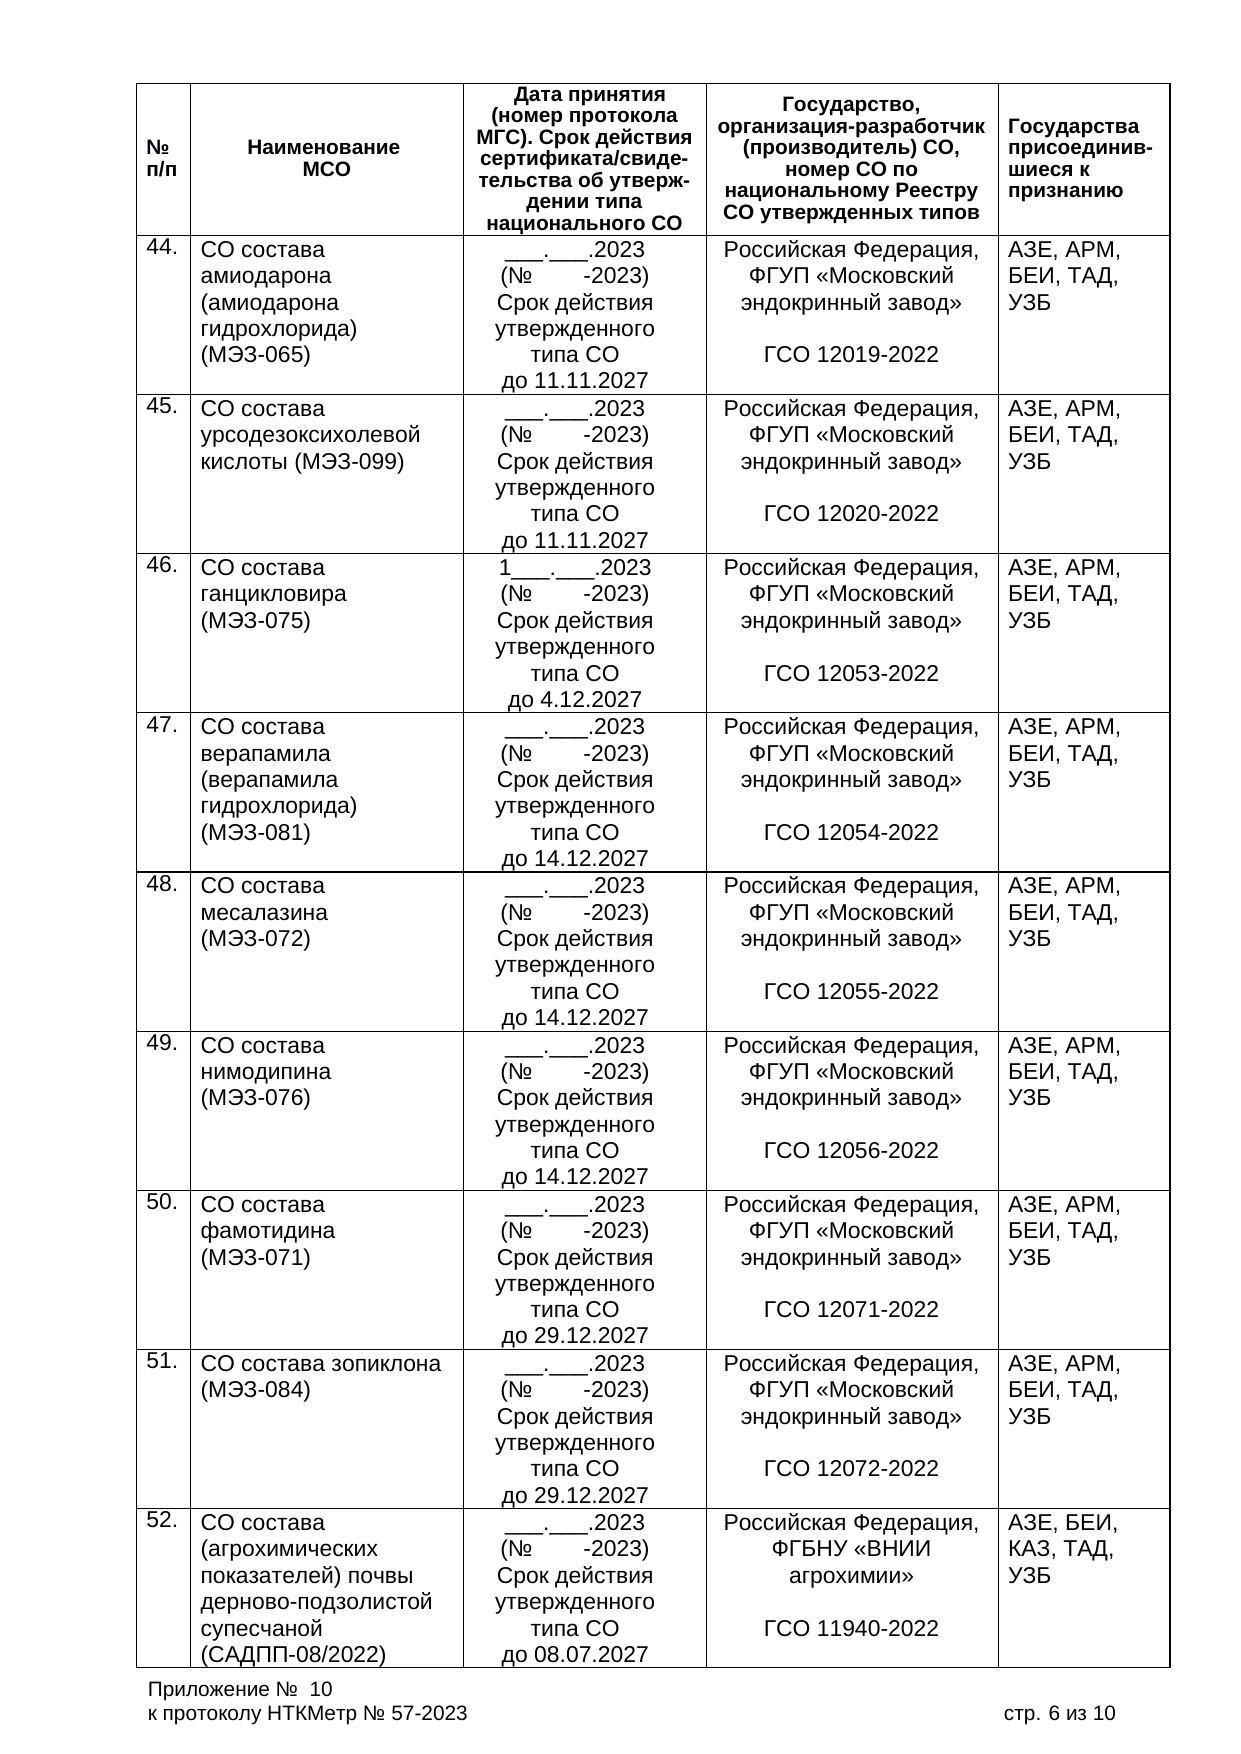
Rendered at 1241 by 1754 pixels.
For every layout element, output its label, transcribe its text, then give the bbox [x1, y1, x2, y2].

table_cell АЗЕ, АРМ, БЕИ, ТАД, УЗБ [999, 1350, 1169, 1508]
table_cell СО состава месалазина (МЭЗ-072) [191, 873, 463, 1031]
table_cell СО состава амиодарона (амиодарона гидрохлорида) (МЭЗ-065) [191, 236, 463, 394]
table_cell ___.___.2023 (№ -2023) Срок действия утвержденного типа СО до 29.12.2027 [464, 1191, 706, 1349]
table_cell Российская Федерация, ФГУП «Московский эндокринный завод» ГСО 12020-2022 [707, 395, 998, 553]
table_cell Российская Федерация, ФГУП «Московский эндокринный завод» ГСО 12053-2022 [707, 554, 998, 712]
table_cell [137, 873, 190, 1031]
table_cell АЗЕ, АРМ, БЕИ, ТАД, УЗБ [999, 395, 1169, 553]
table_header № п/п [137, 84, 190, 235]
table_cell СО состава фамотидина (МЭЗ-071) [191, 1191, 463, 1349]
table_header Наименование МСО [191, 84, 463, 235]
table_cell 1___.___.2023 (№ -2023) Срок действия утвержденного типа СО до 4.12.2027 [464, 554, 706, 712]
table_cell Российская Федерация, ФГБНУ «ВНИИ агрохимии» ГСО 11940-2022 [707, 1509, 998, 1667]
table_cell [137, 1509, 190, 1667]
table_cell ___.___.2023 (№ -2023) Срок действия утвержденного типа СО до 14.12.2027 [464, 873, 706, 1031]
table_cell ___.___.2023 (№ -2023) Срок действия утвержденного типа СО до 29.12.2027 [464, 1350, 706, 1508]
table_cell АЗЕ, АРМ, БЕИ, ТАД, УЗБ [999, 554, 1169, 712]
table_cell АЗЕ, АРМ, БЕИ, ТАД, УЗБ [999, 873, 1169, 1031]
table_cell Российская Федерация, ФГУП «Московский эндокринный завод» ГСО 12056-2022 [707, 1032, 998, 1190]
table_cell [137, 1191, 190, 1349]
table_cell ___.___.2023 (№ -2023) Срок действия утвержденного типа СО до 08.07.2027 [464, 1509, 706, 1667]
table_cell [137, 713, 190, 871]
table_cell Российская Федерация, ФГУП «Московский эндокринный завод» ГСО 12019-2022 [707, 236, 998, 394]
table_cell СО состава урсодезоксихолевой кислоты (МЭЗ-099) [191, 395, 463, 553]
table_cell Российская Федерация, ФГУП «Московский эндокринный завод» ГСО 12071-2022 [707, 1191, 998, 1349]
table_header Государство, организация-разработчик (производитель) СО, номер СО по национальному Реестру СО утвержденных типов [707, 84, 998, 235]
table_cell [137, 554, 190, 712]
table_cell Российская Федерация, ФГУП «Московский эндокринный завод» ГСО 12072-2022 [707, 1350, 998, 1508]
table_cell АЗЕ, АРМ, БЕИ, ТАД, УЗБ [999, 236, 1169, 394]
table_cell СО состава (агрохимических показателей) почвы дерново-подзолистой супесчаной (САДПП-08/2022) [191, 1509, 463, 1667]
table_cell АЗЕ, АРМ, БЕИ, ТАД, УЗБ [999, 713, 1169, 871]
table_header Государства присоединив-шиеся к признанию [999, 84, 1169, 235]
table_cell АЗЕ, АРМ, БЕИ, ТАД, УЗБ [999, 1032, 1169, 1190]
table_cell ___.___.2023 (№ -2023) Срок действия утвержденного типа СО до 11.11.2027 [464, 236, 706, 394]
table_header Дата принятия (номер протокола МГС). Срок действия сертификата/свиде-тельства об утверж-дении типа национального СО [464, 84, 706, 235]
table_cell [137, 1032, 190, 1190]
table_cell СО состава ганцикловира (МЭЗ-075) [191, 554, 463, 712]
table_cell Российская Федерация, ФГУП «Московский эндокринный завод» ГСО 12055-2022 [707, 873, 998, 1031]
table_cell ___.___.2023 (№ -2023) Срок действия утвержденного типа СО до 14.12.2027 [464, 1032, 706, 1190]
table_cell АЗЕ, БЕИ, КАЗ, ТАД, УЗБ [999, 1509, 1169, 1667]
table_cell ___.___.2023 (№ -2023) Срок действия утвержденного типа СО до 11.11.2027 [464, 395, 706, 553]
table_cell СО состава зопиклона (МЭЗ-084) [191, 1350, 463, 1508]
table_cell ___.___.2023 (№ -2023) Срок действия утвержденного типа СО до 14.12.2027 [464, 713, 706, 871]
table_cell [137, 1350, 190, 1508]
table_cell СО состава верапамила (верапамила гидрохлорида) (МЭЗ-081) [191, 713, 463, 871]
table_cell СО состава нимодипина (МЭЗ-076) [191, 1032, 463, 1190]
table_cell АЗЕ, АРМ, БЕИ, ТАД, УЗБ [999, 1191, 1169, 1349]
table_cell [137, 236, 190, 394]
table_cell [137, 395, 190, 553]
table_cell Российская Федерация, ФГУП «Московский эндокринный завод» ГСО 12054-2022 [707, 713, 998, 871]
